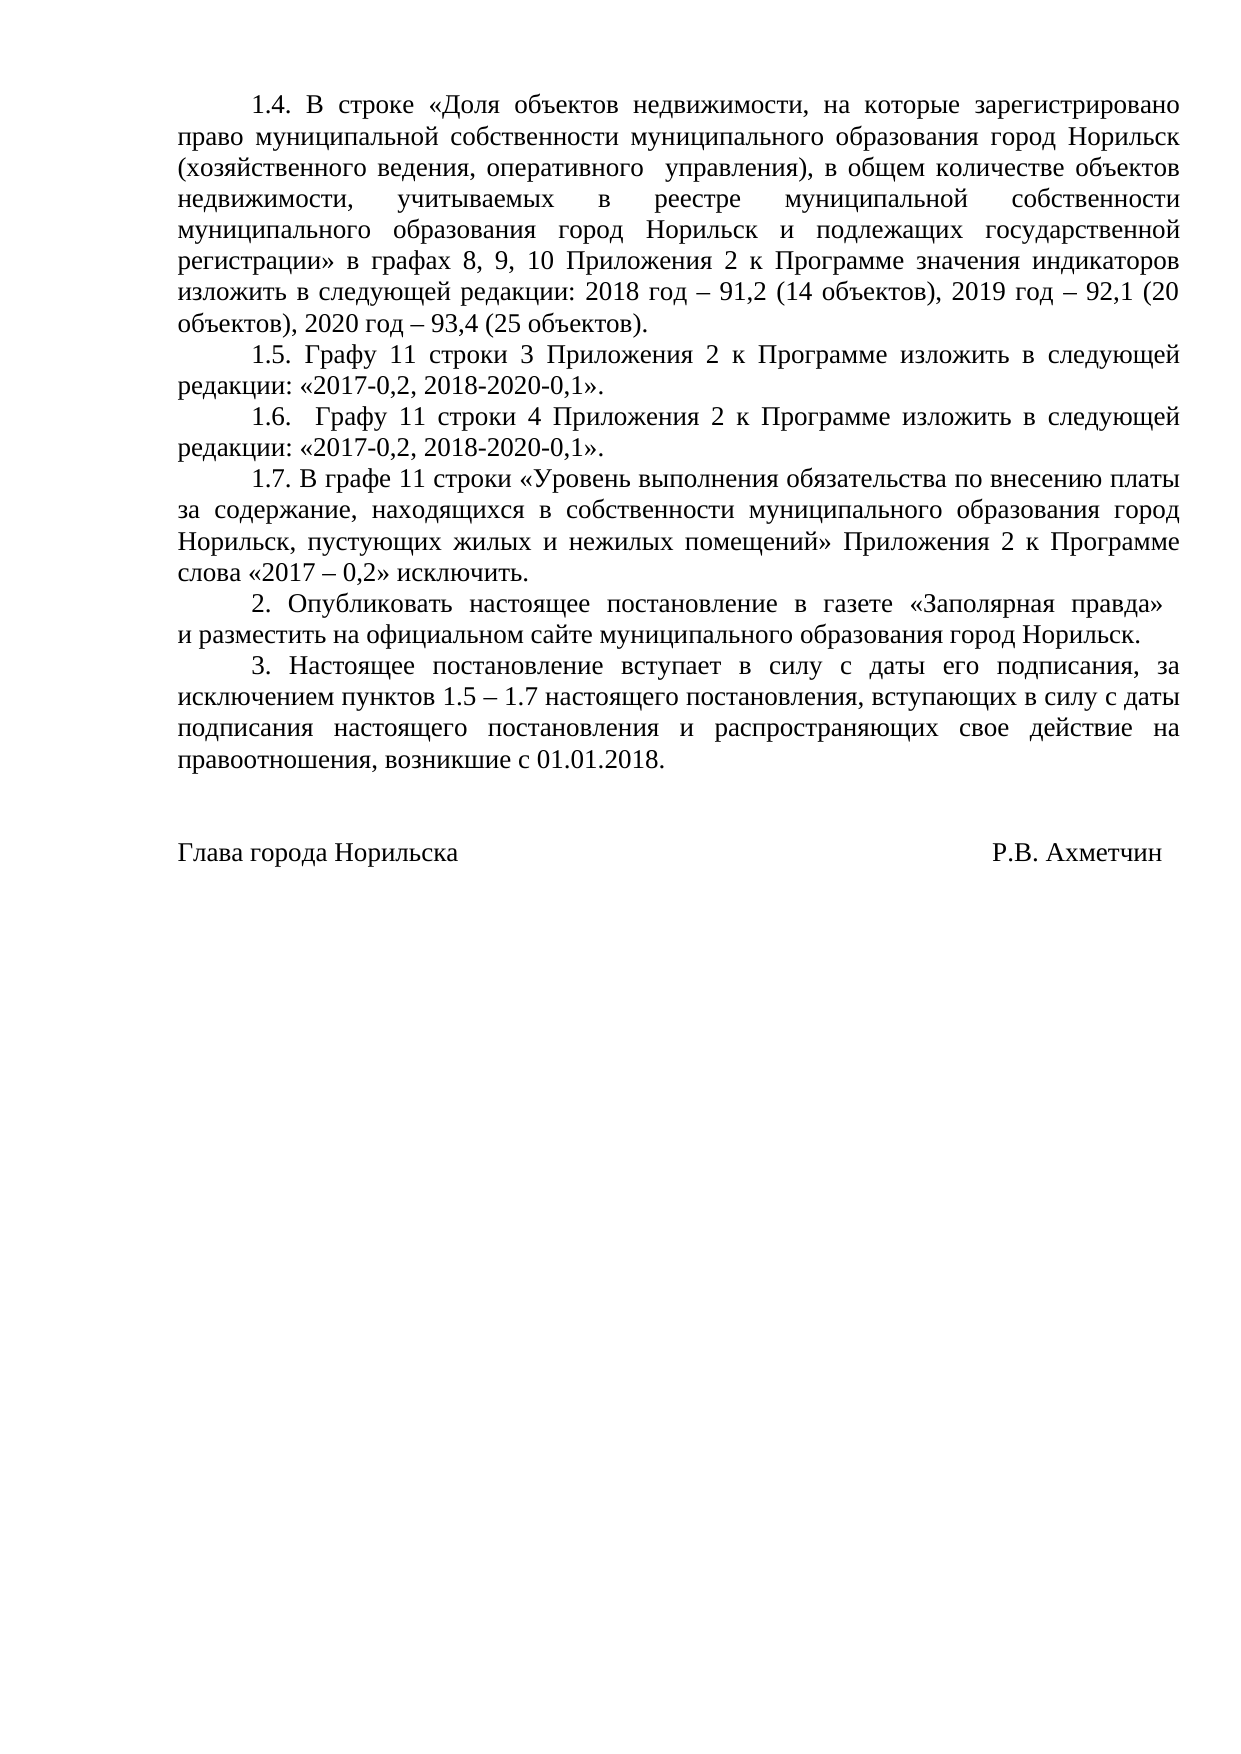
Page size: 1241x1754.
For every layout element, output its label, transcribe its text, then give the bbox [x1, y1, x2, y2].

text 1.4. В строке «Доля объектов недвижимости, на которые зарегистрировано право муниципальной собственности муниципального образования город Норильск (хозяйственного ведения, оперативного управления), в общем количестве объектов недвижимости, учитываемых в реестре муниципальной собственности муниципального образования город Норильск и подлежащих государственной регистрации» в графах 8, 9, 10 Приложения 2 к Программе значения индикаторов изложить в следующей редакции: 2018 год – 91,2 (14 объектов), 2019 год – 92,1 (20 объектов), 2020 год – 93,4 (25 объектов). [177, 89, 1181, 338]
text Глава города Норильска Р.В. Ахметчин [177, 836, 1181, 867]
text 1.5. Графу 11 строки 3 Приложения 2 к Программе изложить в следующей редакции: «2017-0,2, 2018-2020-0,1». [177, 338, 1181, 400]
text 1.6. Графу 11 строки 4 Приложения 2 к Программе изложить в следующей редакции: «2017-0,2, 2018-2020-0,1». [177, 400, 1181, 462]
text 1.7. В графе 11 строки «Уровень выполнения обязательства по внесению платы за содержание, находящихся в собственности муниципального образования город Норильск, пустующих жилых и нежилых помещений» Приложения 2 к Программе слова «2017 – 0,2» исключить. [177, 462, 1181, 587]
text 2. Опубликовать настоящее постановление в газете «Заполярная правда» и разместить на официальном сайте муниципального образования город Норильск. [177, 587, 1181, 649]
text 3. Настоящее постановление вступает в силу с даты его подписания, за исключением пунктов 1.5 – 1.7 настоящего постановления, вступающих в силу с даты подписания настоящего постановления и распространяющих свое действие на правоотношения, возникшие с 01.01.2018. [177, 649, 1181, 774]
